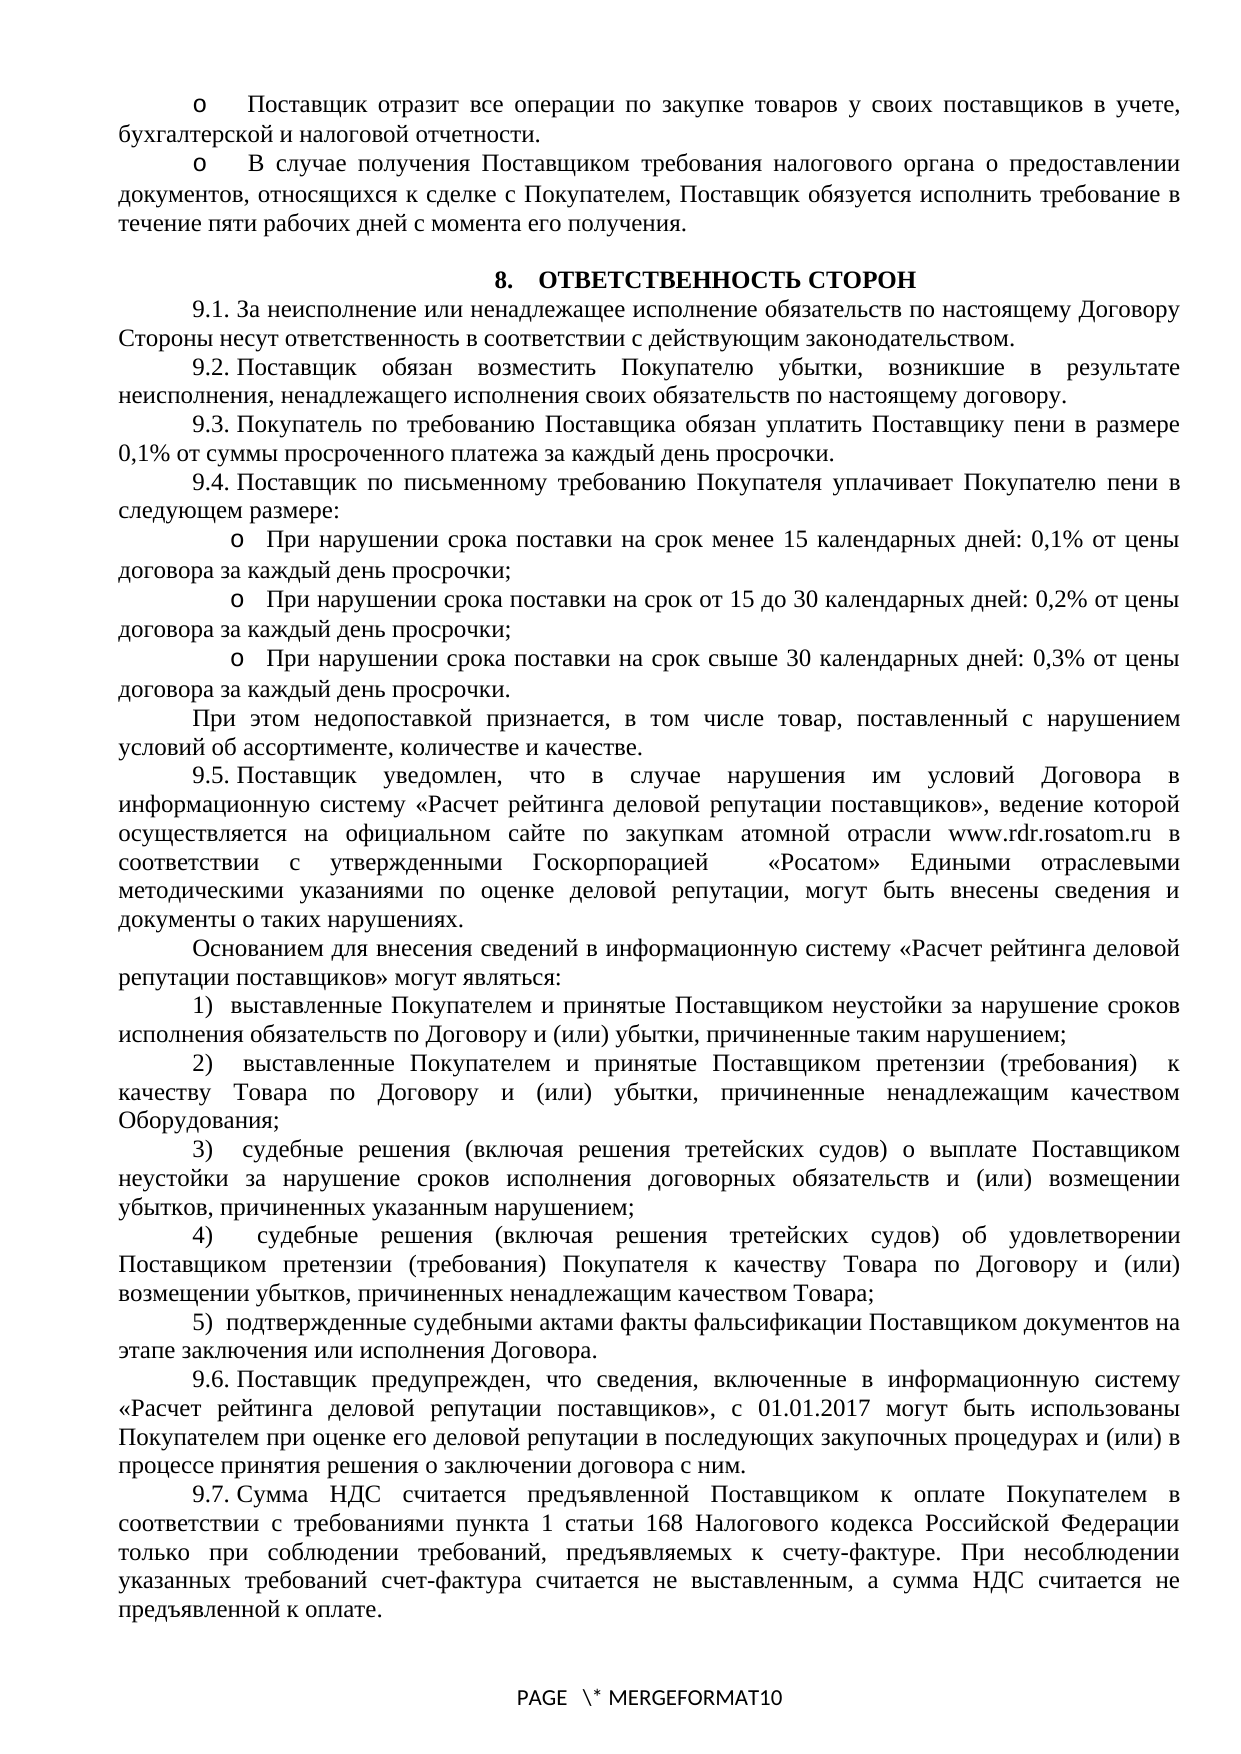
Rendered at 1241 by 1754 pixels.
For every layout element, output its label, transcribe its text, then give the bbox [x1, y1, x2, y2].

text 5) подтвержденные судебными актами факты фальсификации Поставщиком документов на этапе заключения или исполнения Договора. [118, 1307, 1181, 1364]
list ОТВЕТСТВЕННОСТЬ СТОРОН [229, 265, 1181, 294]
list Поставщик по письменному требованию Покупателя уплачивает Покупателю пени в следующем размере: [118, 467, 1181, 524]
text 2) выставленные Покупателем и принятые Поставщиком претензии (требования) к качеству Товара по Договору и (или) убытки, причиненные ненадлежащим качеством Оборудования; [118, 1048, 1181, 1134]
text 1) выставленные Покупателем и принятые Поставщиком неустойки за нарушение сроков исполнения обязательств по Договору и (или) убытки, причиненные таким нарушением; [118, 990, 1181, 1048]
text 4) судебные решения (включая решения третейских судов) об удовлетворении Поставщиком претензии (требования) Покупателя к качеству Товара по Договору и (или) возмещении убытков, причиненных ненадлежащим качеством Товара; [118, 1220, 1181, 1307]
list Покупатель по требованию Поставщика обязан уплатить Поставщику пени в размере 0,1% от суммы просроченного платежа за каждый день просрочки. [118, 409, 1181, 467]
list Сумма НДС считается предъявленной Поставщиком к оплате Покупателем в соответствии с требованиями пункта 1 статьи 168 Налогового кодекса Российской Федерации только при соблюдении требований, предъявляемых к счету-фактуре. При несоблюдении указанных требований счет-фактура считается не выставленным, а сумма НДС считается не предъявленной к оплате. [118, 1479, 1181, 1623]
list За неисполнение или ненадлежащее исполнение обязательств по настоящему Договору Стороны несут ответственность в соответствии с действующим законодательством. [118, 294, 1181, 352]
list В случае получения Поставщиком требования налогового органа о предоставлении документов, относящихся к сделке с Покупателем, Поставщик обязуется исполнить требование в течение пяти рабочих дней с момента его получения. [118, 148, 1181, 237]
list При нарушении срока поставки на срок от 15 до 30 календарных дней: 0,2% от цены договора за каждый день просрочки; [118, 584, 1181, 643]
list При нарушении срока поставки на срок менее 15 календарных дней: 0,1% от цены договора за каждый день просрочки; [118, 524, 1181, 584]
list При нарушении срока поставки на срок свыше 30 календарных дней: 0,3% от цены договора за каждый день просрочки. [118, 643, 1181, 703]
list Поставщик отразит все операции по закупке товаров у своих поставщиков в учете, бухгалтерской и налоговой отчетности. [118, 89, 1181, 148]
text 3) судебные решения (включая решения третейских судов) о выплате Поставщиком неустойки за нарушение сроков исполнения договорных обязательств и (или) возмещении убытков, причиненных указанным нарушением; [118, 1134, 1181, 1220]
list При этом недопоставкой признается, в том числе товар, поставленный с нарушением условий об ассортименте, количестве и качестве. [118, 703, 1181, 760]
text Основанием для внесения сведений в информационную систему «Расчет рейтинга деловой репутации поставщиков» могут являться: [118, 933, 1181, 990]
list Поставщик предупрежден, что сведения, включенные в информационную систему «Расчет рейтинга деловой репутации поставщиков», с 01.01.2017 могут быть использованы Покупателем при оценке его деловой репутации в последующих закупочных процедурах и (или) в процессе принятия решения о заключении договора с ним. [118, 1364, 1181, 1479]
list Поставщик обязан возместить Покупателю убытки, возникшие в результате неисполнения, ненадлежащего исполнения своих обязательств по настоящему договору. [118, 352, 1181, 409]
list Поставщик уведомлен, что в случае нарушения им условий Договора в информационную систему «Расчет рейтинга деловой репутации поставщиков», ведение которой осуществляется на официальном сайте по закупкам атомной отрасли www.rdr.rosatom.ru в соответствии с утвержденными Госкорпорацией «Росатом» Едиными отраслевыми методическими указаниями по оценке деловой репутации, могут быть внесены сведения и документы о таких нарушениях. [118, 760, 1181, 933]
